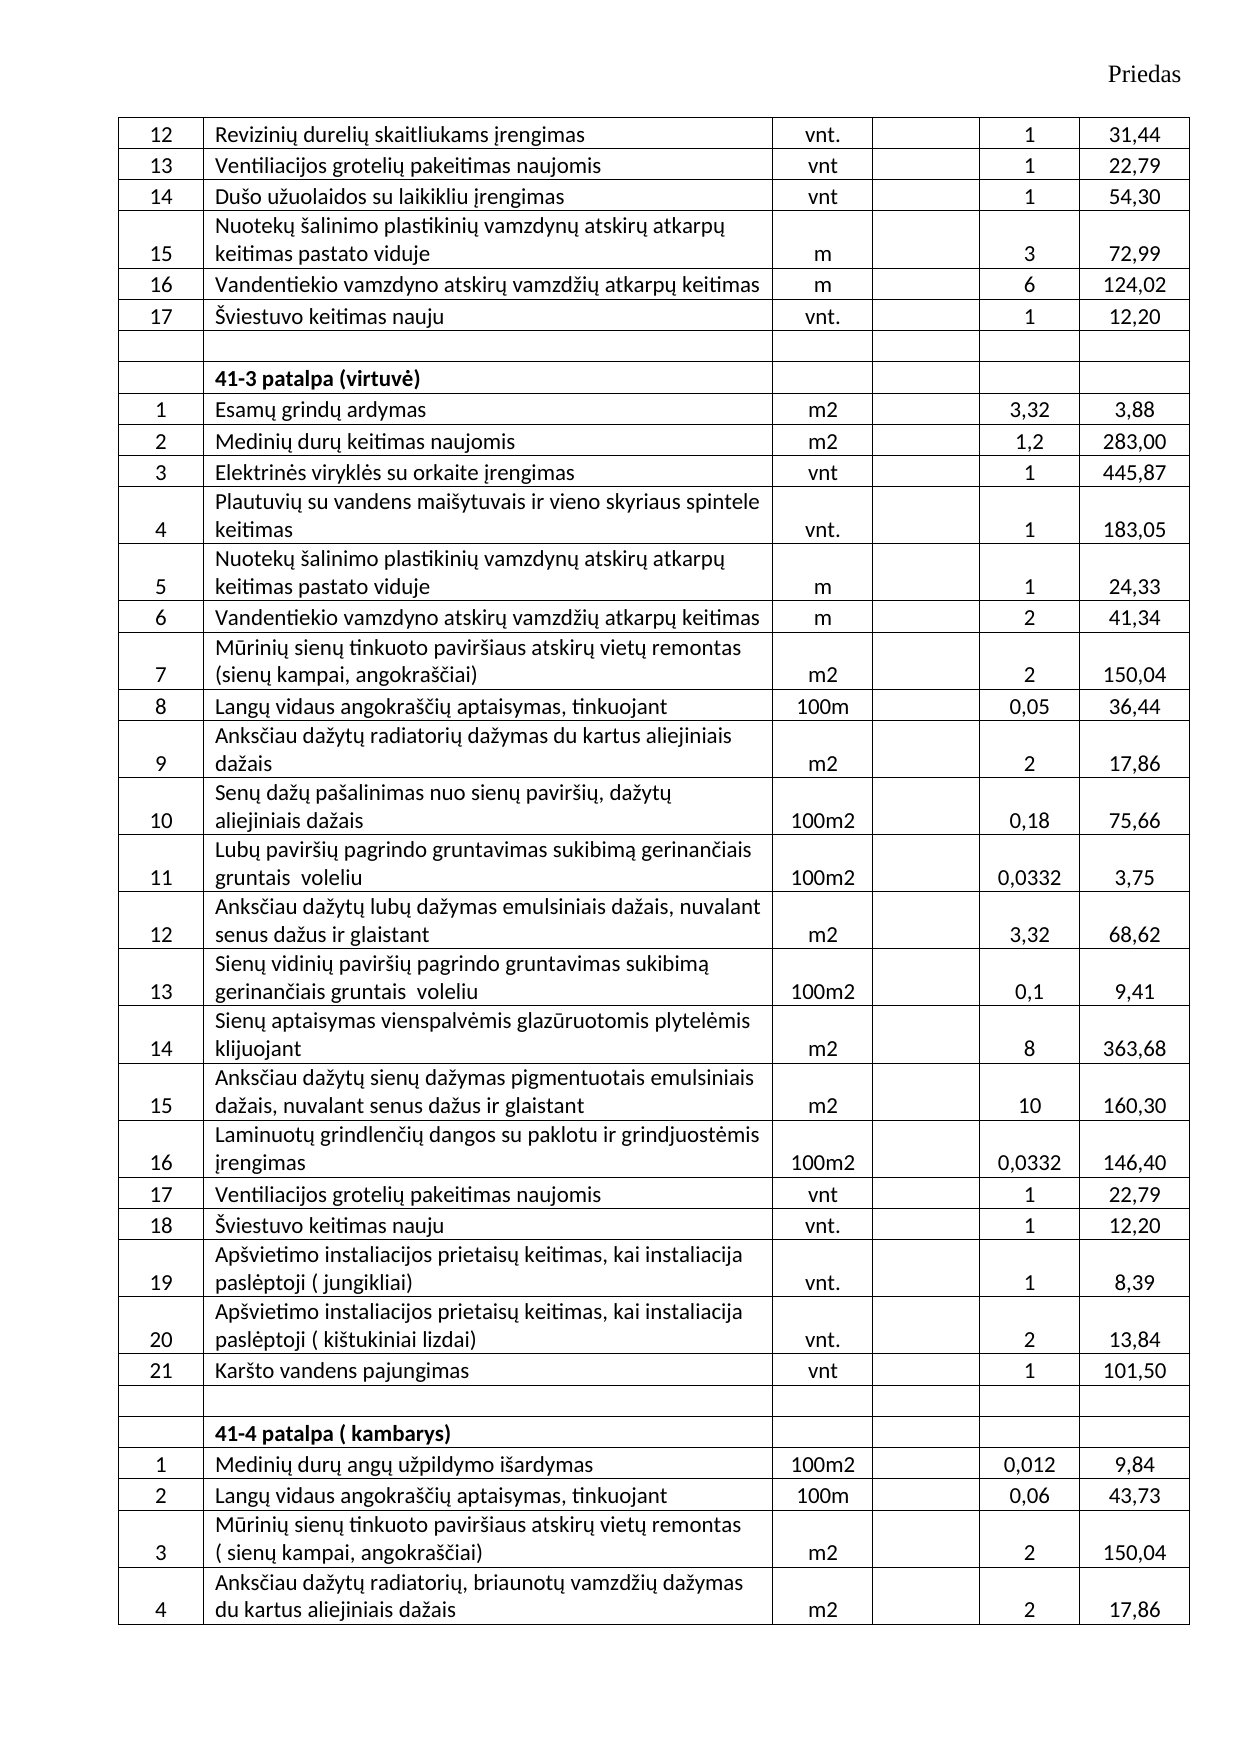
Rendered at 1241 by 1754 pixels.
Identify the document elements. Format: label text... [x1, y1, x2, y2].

table_cell 150,04 [1080, 633, 1189, 689]
table_cell [204, 331, 772, 361]
table_cell 8,39 [1080, 1240, 1189, 1296]
table_cell 15 [119, 211, 203, 267]
table_cell 20 [119, 1297, 203, 1353]
table_cell 100m2 [773, 1448, 872, 1478]
table_cell 19 [119, 1240, 203, 1296]
table_cell 100m2 [773, 949, 872, 1005]
table_cell 100m2 [773, 835, 872, 891]
table_cell [1080, 362, 1189, 392]
table_cell vnt [773, 180, 872, 210]
table_cell 0,0332 [980, 1121, 1079, 1177]
table_cell [773, 362, 872, 392]
table_cell Anksčiau dažytų sienų dažymas pigmentuotais emulsiniais dažais, nuvalant senus dažus ir glaistant [204, 1064, 772, 1119]
table_cell [873, 1178, 979, 1208]
table_cell [873, 487, 979, 543]
table_cell 2 [980, 1568, 1079, 1624]
table_cell 124,02 [1080, 269, 1189, 299]
table_cell 72,99 [1080, 211, 1189, 267]
table_cell vnt. [773, 1297, 872, 1353]
table_cell 17 [119, 300, 203, 330]
table_cell 146,40 [1080, 1121, 1189, 1177]
table_cell [119, 362, 203, 392]
table_cell [119, 1386, 203, 1416]
table_cell 100m [773, 1479, 872, 1509]
table_cell m [773, 601, 872, 632]
table_cell Karšto vandens pajungimas [204, 1354, 772, 1384]
table_cell m2 [773, 1064, 872, 1119]
table_cell Ventiliacijos grotelių pakeitimas naujomis [204, 1178, 772, 1208]
table_cell Lubų paviršių pagrindo gruntavimas sukibimą gerinančiais gruntais voleliu [204, 835, 772, 891]
table_cell 0,1 [980, 949, 1079, 1005]
table_cell 1 [119, 1448, 203, 1478]
table_cell 75,66 [1080, 778, 1189, 834]
table_cell 100m [773, 690, 872, 720]
table_cell [873, 394, 979, 424]
table_cell 6 [980, 269, 1079, 299]
table_cell vnt [773, 456, 872, 486]
table_cell vnt. [773, 487, 872, 543]
table_cell 1 [980, 544, 1079, 600]
table_cell [773, 1417, 872, 1447]
table_cell 283,00 [1080, 425, 1189, 455]
table_cell 15 [119, 1064, 203, 1119]
table_cell m2 [773, 425, 872, 455]
table_cell 1 [980, 300, 1079, 330]
table_cell 3,88 [1080, 394, 1189, 424]
table_cell 14 [119, 180, 203, 210]
table_cell 9,84 [1080, 1448, 1189, 1478]
table_cell 1 [980, 1209, 1079, 1239]
table_cell [873, 1121, 979, 1177]
table_cell vnt [773, 1178, 872, 1208]
table_cell Medinių durų keitimas naujomis [204, 425, 772, 455]
table_cell m2 [773, 633, 872, 689]
table_cell Medinių durų angų užpildymo išardymas [204, 1448, 772, 1478]
table_cell 101,50 [1080, 1354, 1189, 1384]
table_cell 22,79 [1080, 1178, 1189, 1208]
table_cell m2 [773, 1568, 872, 1624]
table_cell Esamų grindų ardymas [204, 394, 772, 424]
table_cell 100m2 [773, 778, 872, 834]
table_cell [873, 721, 979, 777]
table_cell 1 [980, 487, 1079, 543]
table_cell Dušo užuolaidos su laikikliu įrengimas [204, 180, 772, 210]
table_cell 0,012 [980, 1448, 1079, 1478]
table_cell [873, 118, 979, 148]
table_cell [980, 1386, 1079, 1416]
table_cell [873, 149, 979, 179]
table_cell 10 [980, 1064, 1079, 1119]
table_cell Langų vidaus angokraščių aptaisymas, tinkuojant [204, 1479, 772, 1509]
table_cell 6 [119, 601, 203, 632]
table_cell 12,20 [1080, 300, 1189, 330]
table_cell 2 [980, 633, 1079, 689]
table_cell [873, 1386, 979, 1416]
table_cell Vandentiekio vamzdyno atskirų vamzdžių atkarpų keitimas [204, 269, 772, 299]
table_cell 41-4 patalpa ( kambarys) [204, 1417, 772, 1447]
table_cell 18 [119, 1209, 203, 1239]
table_cell 5 [119, 544, 203, 600]
table_cell [773, 1386, 872, 1416]
table_cell m2 [773, 892, 872, 948]
table_cell 1 [119, 394, 203, 424]
table_cell m [773, 269, 872, 299]
table_cell 3 [119, 456, 203, 486]
table_cell vnt. [773, 1209, 872, 1239]
table_cell [873, 180, 979, 210]
table_cell 10 [119, 778, 203, 834]
table_cell [873, 1240, 979, 1296]
table_cell 7 [119, 633, 203, 689]
table_cell 1 [980, 1240, 1079, 1296]
table_cell [873, 1479, 979, 1509]
table_cell 1 [980, 180, 1079, 210]
table_cell Ventiliacijos grotelių pakeitimas naujomis [204, 149, 772, 179]
table_cell [873, 425, 979, 455]
table_cell 13 [119, 149, 203, 179]
table_cell [204, 1386, 772, 1416]
table_cell [980, 1417, 1079, 1447]
table_cell m [773, 544, 872, 600]
table_cell [873, 1297, 979, 1353]
table_cell Sienų vidinių paviršių pagrindo gruntavimas sukibimą gerinančiais gruntais voleliu [204, 949, 772, 1005]
table_cell 3,32 [980, 892, 1079, 948]
table_cell 3,32 [980, 394, 1079, 424]
table_cell 22,79 [1080, 149, 1189, 179]
table_cell 2 [119, 1479, 203, 1509]
table_cell [873, 456, 979, 486]
table_cell 12 [119, 118, 203, 148]
table_cell 68,62 [1080, 892, 1189, 948]
table_cell [873, 269, 979, 299]
table_cell 4 [119, 1568, 203, 1624]
table_cell [873, 690, 979, 720]
table_cell m2 [773, 1511, 872, 1567]
table_cell [873, 601, 979, 632]
table_cell Plautuvių su vandens maišytuvais ir vieno skyriaus spintele keitimas [204, 487, 772, 543]
table_cell 1 [980, 456, 1079, 486]
table_cell Senų dažų pašalinimas nuo sienų paviršių, dažytų aliejiniais dažais [204, 778, 772, 834]
table_cell [873, 1354, 979, 1384]
table_cell m2 [773, 721, 872, 777]
table_cell Anksčiau dažytų lubų dažymas emulsiniais dažais, nuvalant senus dažus ir glaistant [204, 892, 772, 948]
table_cell Apšvietimo instaliacijos prietaisų keitimas, kai instaliacija paslėptoji ( kištukiniai lizdai) [204, 1297, 772, 1353]
table_cell 13,84 [1080, 1297, 1189, 1353]
table_cell 31,44 [1080, 118, 1189, 148]
table_cell 100m2 [773, 1121, 872, 1177]
table_cell Šviestuvo keitimas nauju [204, 1209, 772, 1239]
table_cell Laminuotų grindlenčių dangos su paklotu ir grindjuostėmis įrengimas [204, 1121, 772, 1177]
table_cell 4 [119, 487, 203, 543]
table_cell 3 [119, 1511, 203, 1567]
table_cell [873, 633, 979, 689]
table_cell 2 [980, 1511, 1079, 1567]
table_cell 363,68 [1080, 1006, 1189, 1062]
table_cell Anksčiau dažytų radiatorių, briaunotų vamzdžių dažymas du kartus aliejiniais dažais [204, 1568, 772, 1624]
table_cell Vandentiekio vamzdyno atskirų vamzdžių atkarpų keitimas [204, 601, 772, 632]
table_cell 9 [119, 721, 203, 777]
table_cell 1 [980, 118, 1079, 148]
table_cell [873, 1568, 979, 1624]
table_cell Anksčiau dažytų radiatorių dažymas du kartus aliejiniais dažais [204, 721, 772, 777]
table_cell [1080, 1386, 1189, 1416]
table_cell Sienų aptaisymas vienspalvėmis glazūruotomis plytelėmis klijuojant [204, 1006, 772, 1062]
table_cell 160,30 [1080, 1064, 1189, 1119]
table_cell [873, 949, 979, 1005]
table_cell 14 [119, 1006, 203, 1062]
table_cell 16 [119, 269, 203, 299]
table_cell [873, 1064, 979, 1119]
table_cell Šviestuvo keitimas nauju [204, 300, 772, 330]
table_cell vnt. [773, 118, 872, 148]
table_cell 3,75 [1080, 835, 1189, 891]
table_cell m2 [773, 1006, 872, 1062]
table_cell [873, 331, 979, 361]
table_cell m2 [773, 394, 872, 424]
table_cell 12,20 [1080, 1209, 1189, 1239]
table_cell 17 [119, 1178, 203, 1208]
table_cell [873, 1006, 979, 1062]
table_cell 41,34 [1080, 601, 1189, 632]
table_cell 150,04 [1080, 1511, 1189, 1567]
table_cell 0,06 [980, 1479, 1079, 1509]
table_cell [873, 835, 979, 891]
table_cell 3 [980, 211, 1079, 267]
table_cell [873, 1209, 979, 1239]
table_cell 2 [119, 425, 203, 455]
table_cell Mūrinių sienų tinkuoto paviršiaus atskirų vietų remontas (sienų kampai, angokraščiai) [204, 633, 772, 689]
table_cell [119, 1417, 203, 1447]
table_cell 0,0332 [980, 835, 1079, 891]
table_cell Nuotekų šalinimo plastikinių vamzdynų atskirų atkarpų keitimas pastato viduje [204, 544, 772, 600]
table_cell 0,18 [980, 778, 1079, 834]
table_cell [873, 778, 979, 834]
table_cell 1 [980, 149, 1079, 179]
table_cell 1 [980, 1354, 1079, 1384]
table_cell 21 [119, 1354, 203, 1384]
table_cell vnt. [773, 300, 872, 330]
table_cell 2 [980, 601, 1079, 632]
table_cell 9,41 [1080, 949, 1189, 1005]
table_cell [980, 331, 1079, 361]
table_cell [773, 331, 872, 361]
table_cell 12 [119, 892, 203, 948]
table_cell vnt. [773, 1240, 872, 1296]
table_cell 8 [119, 690, 203, 720]
table_cell Elektrinės viryklės su orkaite įrengimas [204, 456, 772, 486]
table_cell vnt [773, 149, 872, 179]
table_cell 2 [980, 1297, 1079, 1353]
table_cell 16 [119, 1121, 203, 1177]
table_cell 1 [980, 1178, 1079, 1208]
table_cell 445,87 [1080, 456, 1189, 486]
table_cell vnt [773, 1354, 872, 1384]
table_cell [1080, 1417, 1189, 1447]
table_cell Nuotekų šalinimo plastikinių vamzdynų atskirų atkarpų keitimas pastato viduje [204, 211, 772, 267]
table_cell 183,05 [1080, 487, 1189, 543]
table_cell m [773, 211, 872, 267]
table_cell 8 [980, 1006, 1079, 1062]
table_cell 54,30 [1080, 180, 1189, 210]
table_cell 1,2 [980, 425, 1079, 455]
table_cell Mūrinių sienų tinkuoto paviršiaus atskirų vietų remontas ( sienų kampai, angokraščiai) [204, 1511, 772, 1567]
table_cell [873, 1417, 979, 1447]
table_cell Langų vidaus angokraščių aptaisymas, tinkuojant [204, 690, 772, 720]
table_cell 36,44 [1080, 690, 1189, 720]
table_cell [873, 362, 979, 392]
table_cell [873, 544, 979, 600]
table_cell 2 [980, 721, 1079, 777]
table_cell 17,86 [1080, 1568, 1189, 1624]
table_cell Apšvietimo instaliacijos prietaisų keitimas, kai instaliacija paslėptoji ( jungikliai) [204, 1240, 772, 1296]
table_cell 24,33 [1080, 544, 1189, 600]
table_cell [873, 1511, 979, 1567]
table_cell [873, 892, 979, 948]
table_cell 17,86 [1080, 721, 1189, 777]
table_cell [1080, 331, 1189, 361]
table_cell [873, 211, 979, 267]
table_cell [873, 1448, 979, 1478]
table_cell [119, 331, 203, 361]
table_cell Revizinių durelių skaitliukams įrengimas [204, 118, 772, 148]
table_cell 0,05 [980, 690, 1079, 720]
table_cell [980, 362, 1079, 392]
table_cell 41-3 patalpa (virtuvė) [204, 362, 772, 392]
table_cell 11 [119, 835, 203, 891]
table_cell 43,73 [1080, 1479, 1189, 1509]
table_cell 13 [119, 949, 203, 1005]
table_cell [873, 300, 979, 330]
